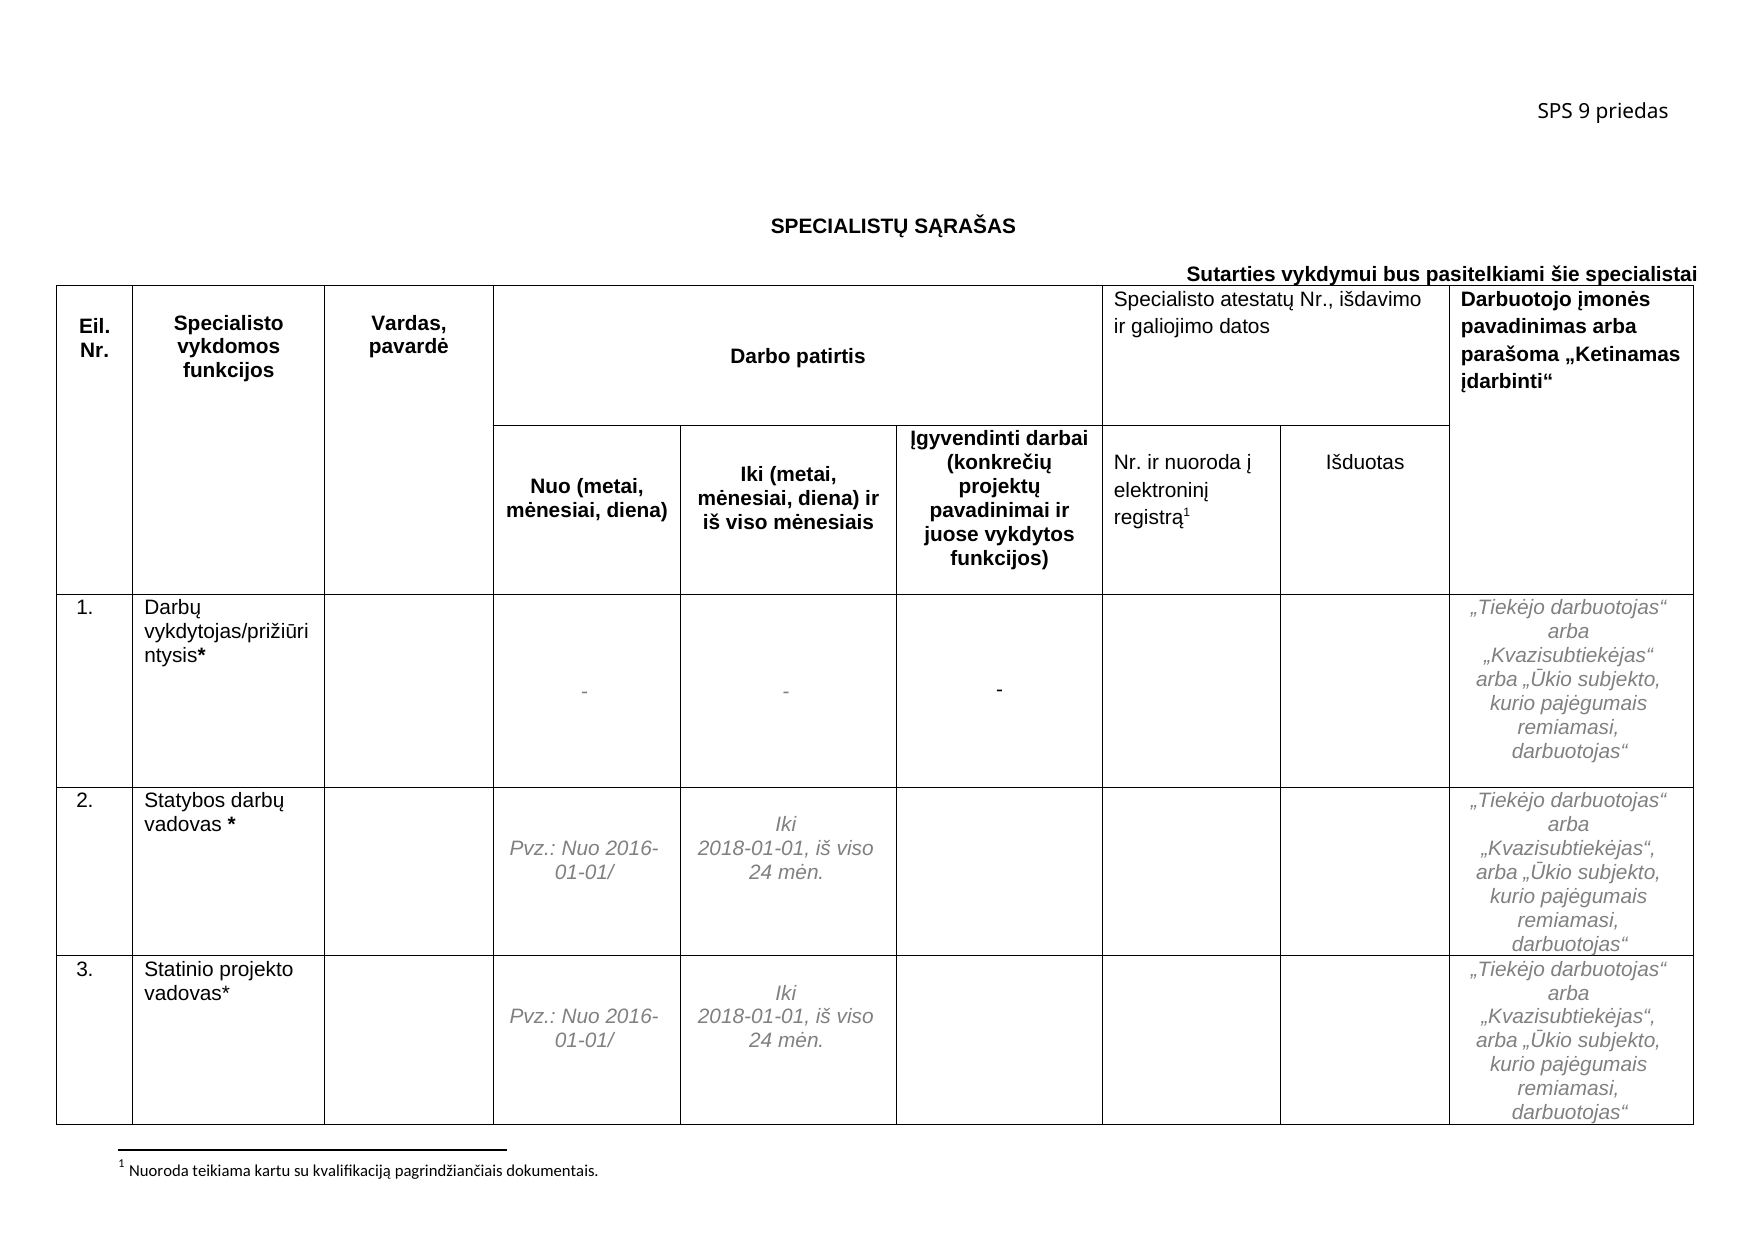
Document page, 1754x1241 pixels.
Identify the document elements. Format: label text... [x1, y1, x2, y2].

text SPECIALISTŲ SĄRAŠAS [118, 213, 1668, 237]
table_cell - [681, 595, 896, 787]
table_cell [1281, 595, 1449, 787]
table_cell [325, 788, 493, 955]
table_cell Statybos darbų vadovas * [133, 788, 324, 955]
table_cell [57, 595, 132, 787]
table_cell Nr. ir nuoroda į elektroninį registrą [1103, 426, 1280, 594]
table_cell „Tiekėjo darbuotojas“ arba „Kvazisubtiekėjas“, arba „Ūkio subjekto, kurio pajėgumais remiamasi, darbuotojas“ [1450, 788, 1693, 955]
table_cell Pvz.: Nuo 2016-01-01/ [494, 788, 680, 955]
table_cell Iki (metai, mėnesiai, diena) ir iš viso mėnesiais [681, 426, 896, 594]
table_cell Nuo (metai, mėnesiai, diena) [494, 426, 680, 594]
table_cell [1103, 956, 1280, 1124]
table_cell Iki 2018-01-01, iš viso 24 mėn. [681, 788, 896, 955]
table_cell [897, 956, 1102, 1124]
table_header Specialisto atestatų Nr., išdavimo ir galiojimo datos [1103, 286, 1449, 425]
table_header Vardas, pavardė [325, 286, 493, 594]
table_cell Darbų vykdytojas/prižiūrintysis* [133, 595, 324, 787]
table_cell [1103, 595, 1280, 787]
table_cell Įgyvendinti darbai (konkrečių projektų pavadinimai ir juose vykdytos funkcijos) [897, 426, 1102, 594]
table_cell „Tiekėjo darbuotojas“ arba „Kvazisubtiekėjas“, arba „Ūkio subjekto, kurio pajėgumais remiamasi, darbuotojas“ [1450, 956, 1693, 1124]
table_cell [1281, 788, 1449, 955]
table_cell Pvz.: Nuo 2016-01-01/ [494, 956, 680, 1124]
table_cell [1103, 788, 1280, 955]
table_header Specialisto vykdomos funkcijos [133, 286, 324, 594]
text Sutarties vykdymui bus pasitelkiami šie specialistai [118, 261, 1698, 285]
table_cell [897, 788, 1102, 955]
table_cell [1281, 956, 1449, 1124]
table_header Darbuotojo įmonės pavadinimas arba parašoma „Ketinamas įdarbinti“ [1450, 286, 1693, 594]
table_cell [57, 788, 132, 955]
table_header Darbo patirtis [494, 286, 1102, 425]
table_cell - [494, 595, 680, 787]
table_cell - [897, 595, 1102, 787]
table_cell Išduotas [1281, 426, 1449, 594]
table_cell [325, 595, 493, 787]
table_cell [57, 956, 132, 1124]
table_cell „Tiekėjo darbuotojas“ arba „Kvazisubtiekėjas“ arba „Ūkio subjekto, kurio pajėgumais remiamasi, darbuotojas“ [1450, 595, 1693, 787]
table_cell [325, 956, 493, 1124]
table_header Eil. Nr. [57, 286, 132, 594]
table_cell Iki 2018-01-01, iš viso 24 mėn. [681, 956, 896, 1124]
table_cell Statinio projekto vadovas* [133, 956, 324, 1124]
